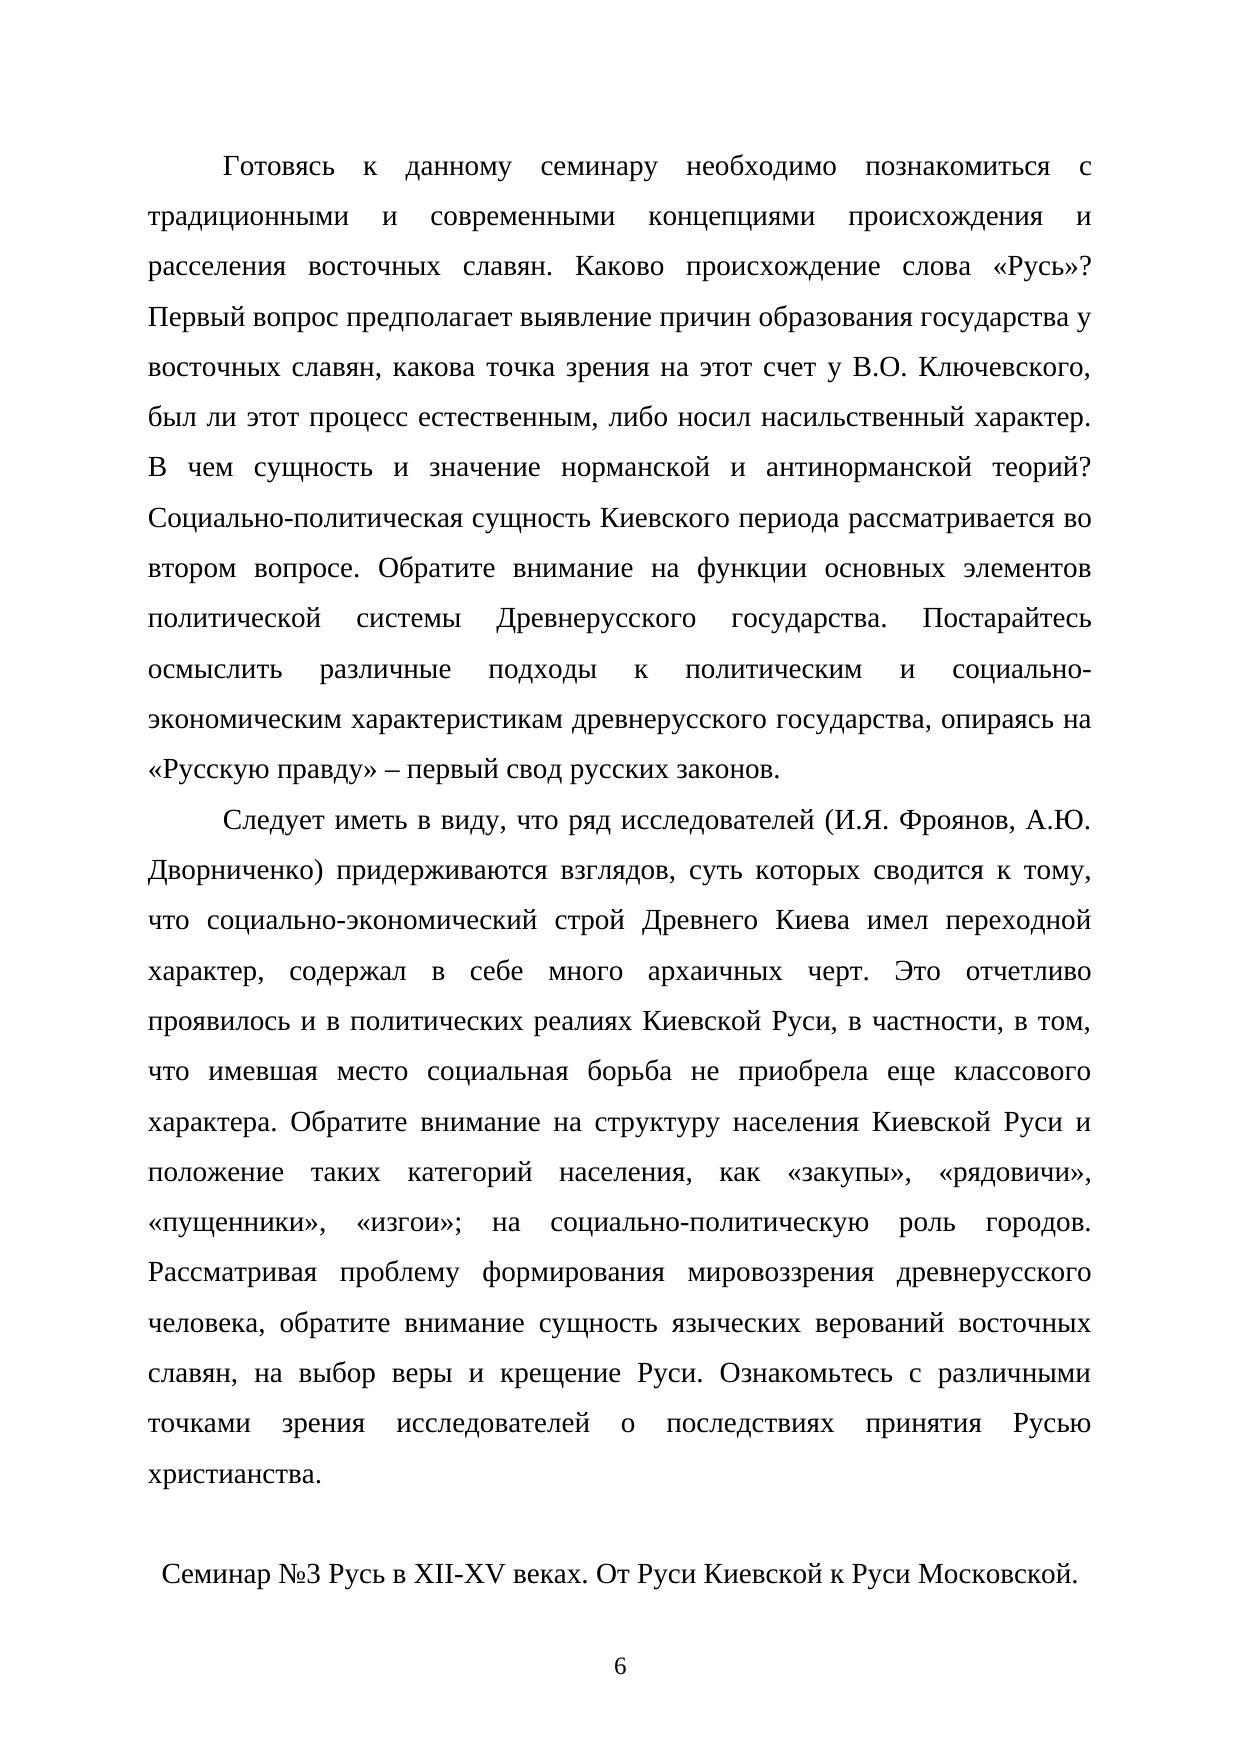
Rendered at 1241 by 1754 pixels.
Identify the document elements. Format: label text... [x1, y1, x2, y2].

text Следует иметь в виду, что ряд исследователей (И.Я. Фроянов, А.Ю. Дворниченко) придерживаются взглядов, суть которых сводится к тому, что социально-экономический строй Древнего Киева имел переходной характер, содержал в себе много архаичных черт. Это отчетливо проявилось и в политических реалиях Киевской Руси, в частности, в том, что имевшая место социальная борьба не приобрела еще классового характера. Обратите внимание на структуру населения Киевской Руси и положение таких категорий населения, как «закупы», «рядовичи», «пущенники», «изгои»; на социально-политическую роль городов. Рассматривая проблему формирования мировоззрения древнерусского человека, обратите внимание сущность языческих верований восточных славян, на выбор веры и крещение Руси. Ознакомьтесь с различными точками зрения исследователей о последствиях принятия Русью христианства. [148, 802, 1092, 1489]
text Готовясь к данному семинару необходимо познакомиться с традиционными и современными концепциями происхождения и расселения восточных славян. Каково происхождение слова «Русь»? Первый вопрос предполагает выявление причин образования государства у восточных славян, какова точка зрения на этот счет у В.О. Ключевского, был ли этот процесс естественным, либо носил насильственный характер. В чем сущность и значение норманской и антинорманской теорий? Социально-политическая сущность Киевского периода рассматривается во втором вопросе. Обратите внимание на функции основных элементов политической системы Древнерусского государства. Постарайтесь осмыслить различные подходы к политическим и социально-экономическим характеристикам древнерусского государства, опираясь на «Русскую правду» – первый свод русских законов. [148, 148, 1092, 785]
text Семинар №3 Русь в XII-XV веках. От Руси Киевской к Руси Московской. [148, 1556, 1092, 1590]
